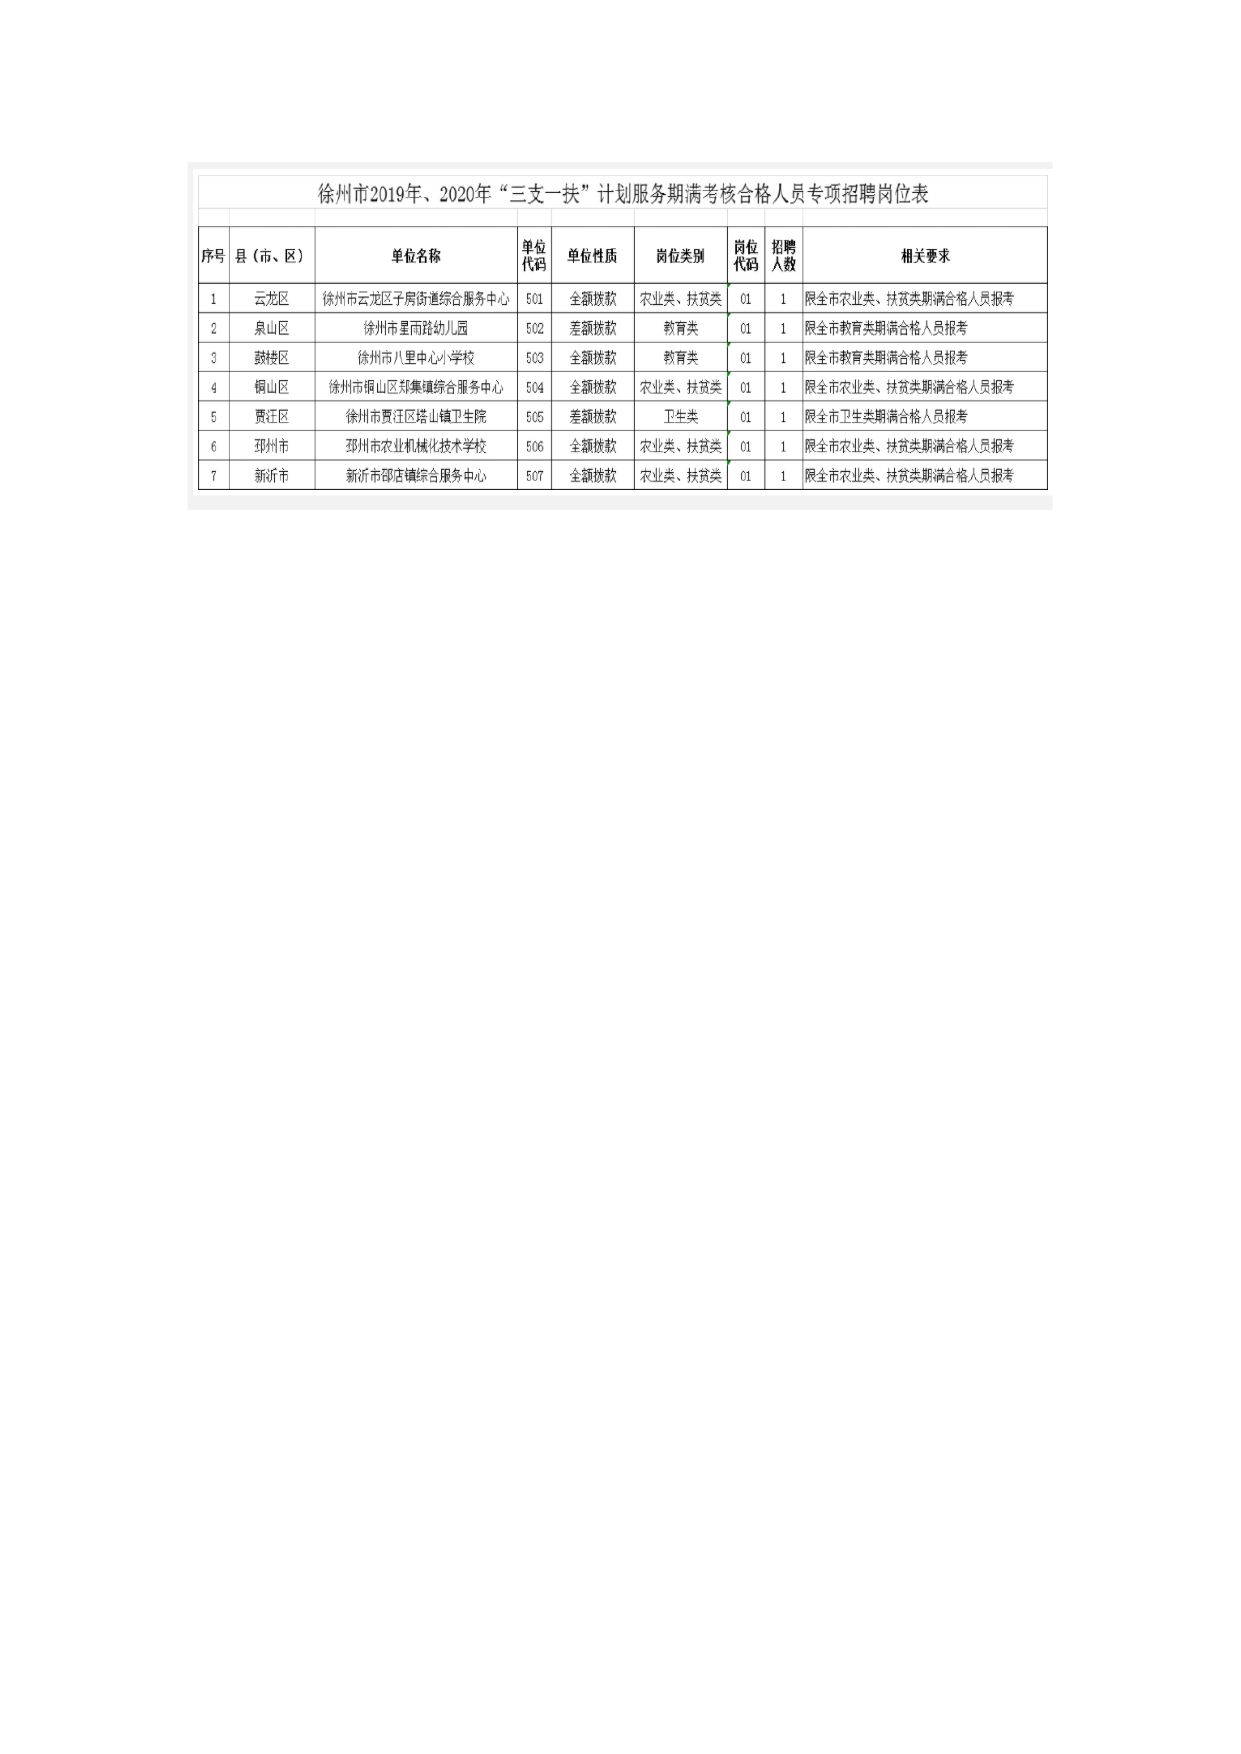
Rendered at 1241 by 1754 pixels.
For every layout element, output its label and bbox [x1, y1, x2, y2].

picture [187, 162, 1053, 510]
